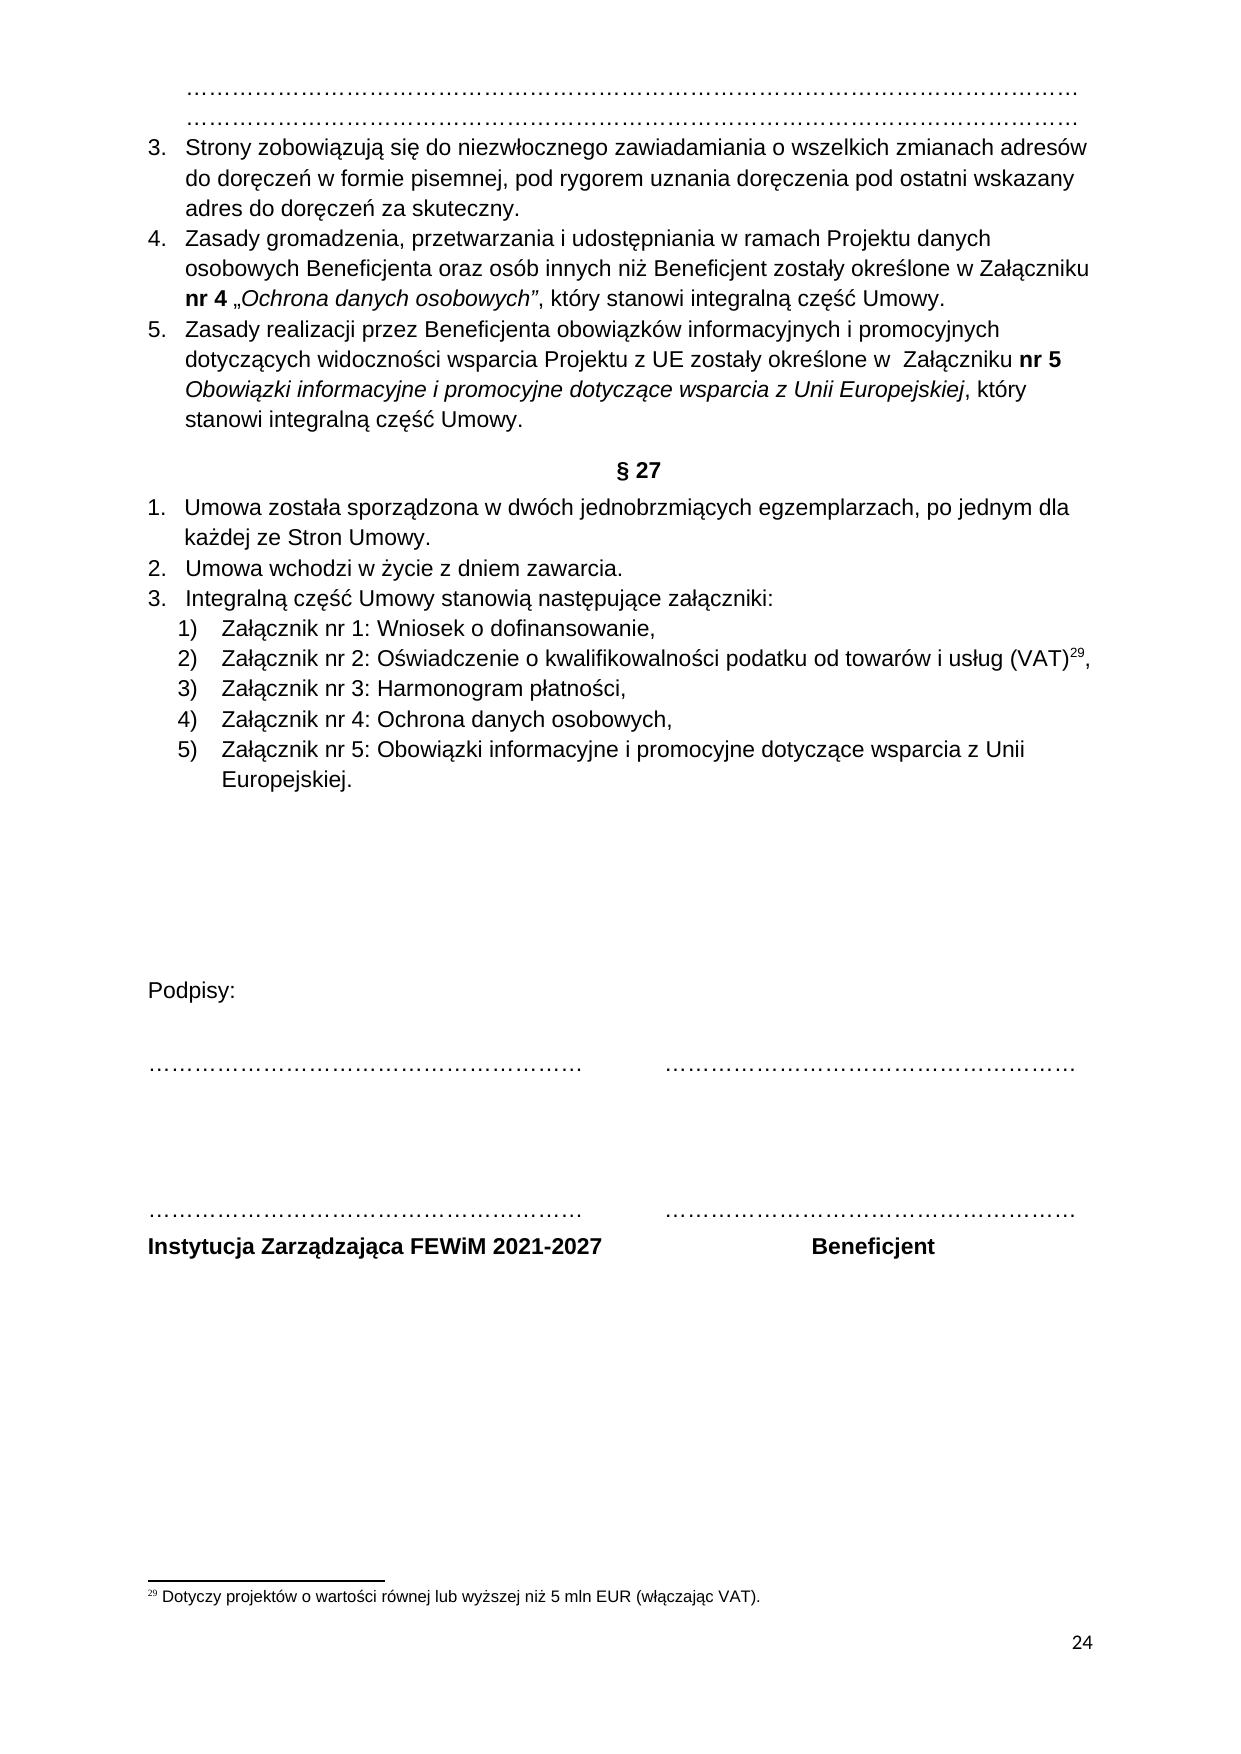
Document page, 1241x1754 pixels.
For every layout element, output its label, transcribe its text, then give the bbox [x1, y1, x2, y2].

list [185, 74, 1093, 130]
list Umowa została sporządzona w dwóch jednobrzmiących egzemplarzach, po jednym dla każdej ze Stron Umowy. [147, 494, 1093, 551]
text Załącznik nr 2: Oświadczenie o kwalifikowalności podatku od towarów i usług (VAT), [177, 645, 1093, 671]
text ………………………………………………… ……………………………………………… [148, 1050, 1093, 1077]
text Załącznik nr 4: Ochrona danych osobowych, [177, 706, 1093, 732]
text Załącznik nr 5: Obowiązki informacyjne i promocyjne dotyczące wsparcia z Unii Europejskiej. [177, 736, 1093, 792]
text Instytucja Zarządzająca FEWiM 2021-2027 Beneficjent [148, 1233, 1093, 1259]
text Podpisy: [148, 977, 1093, 1004]
list Strony zobowiązują się do niezwłocznego zawiadamiania o wszelkich zmianach adresów do doręczeń w formie pisemnej, pod rygorem uznania doręczenia pod ostatni wskazany adres do doręczeń za skuteczny. [148, 134, 1093, 221]
text Załącznik nr 3: Harmonogram płatności, [177, 675, 1093, 702]
list Integralną część Umowy stanowią następujące załączniki: [148, 585, 1093, 611]
list Załącznik nr 1: Wniosek o dofinansowanie, [177, 615, 1093, 641]
list § 27 [185, 457, 1093, 483]
list Zasady gromadzenia, przetwarzania i udostępniania w ramach Projektu danych osobowych Beneficjenta oraz osób innych niż Beneficjent zostały określone w Załączniku nr 4 „Ochrona danych osobowych”, który stanowi integralną część Umowy. [148, 225, 1093, 312]
list Zasady realizacji przez Beneficjenta obowiązków informacyjnych i promocyjnych dotyczących widoczności wsparcia Projektu z UE zostały określone w Załączniku nr 5 Obowiązki informacyjne i promocyjne dotyczące wsparcia z Unii Europejskiej, który stanowi integralną część Umowy. [148, 316, 1093, 432]
text ………………………………………………… ……………………………………………… [148, 1196, 1093, 1222]
list Umowa wchodzi w życie z dniem zawarcia. [148, 554, 1093, 581]
